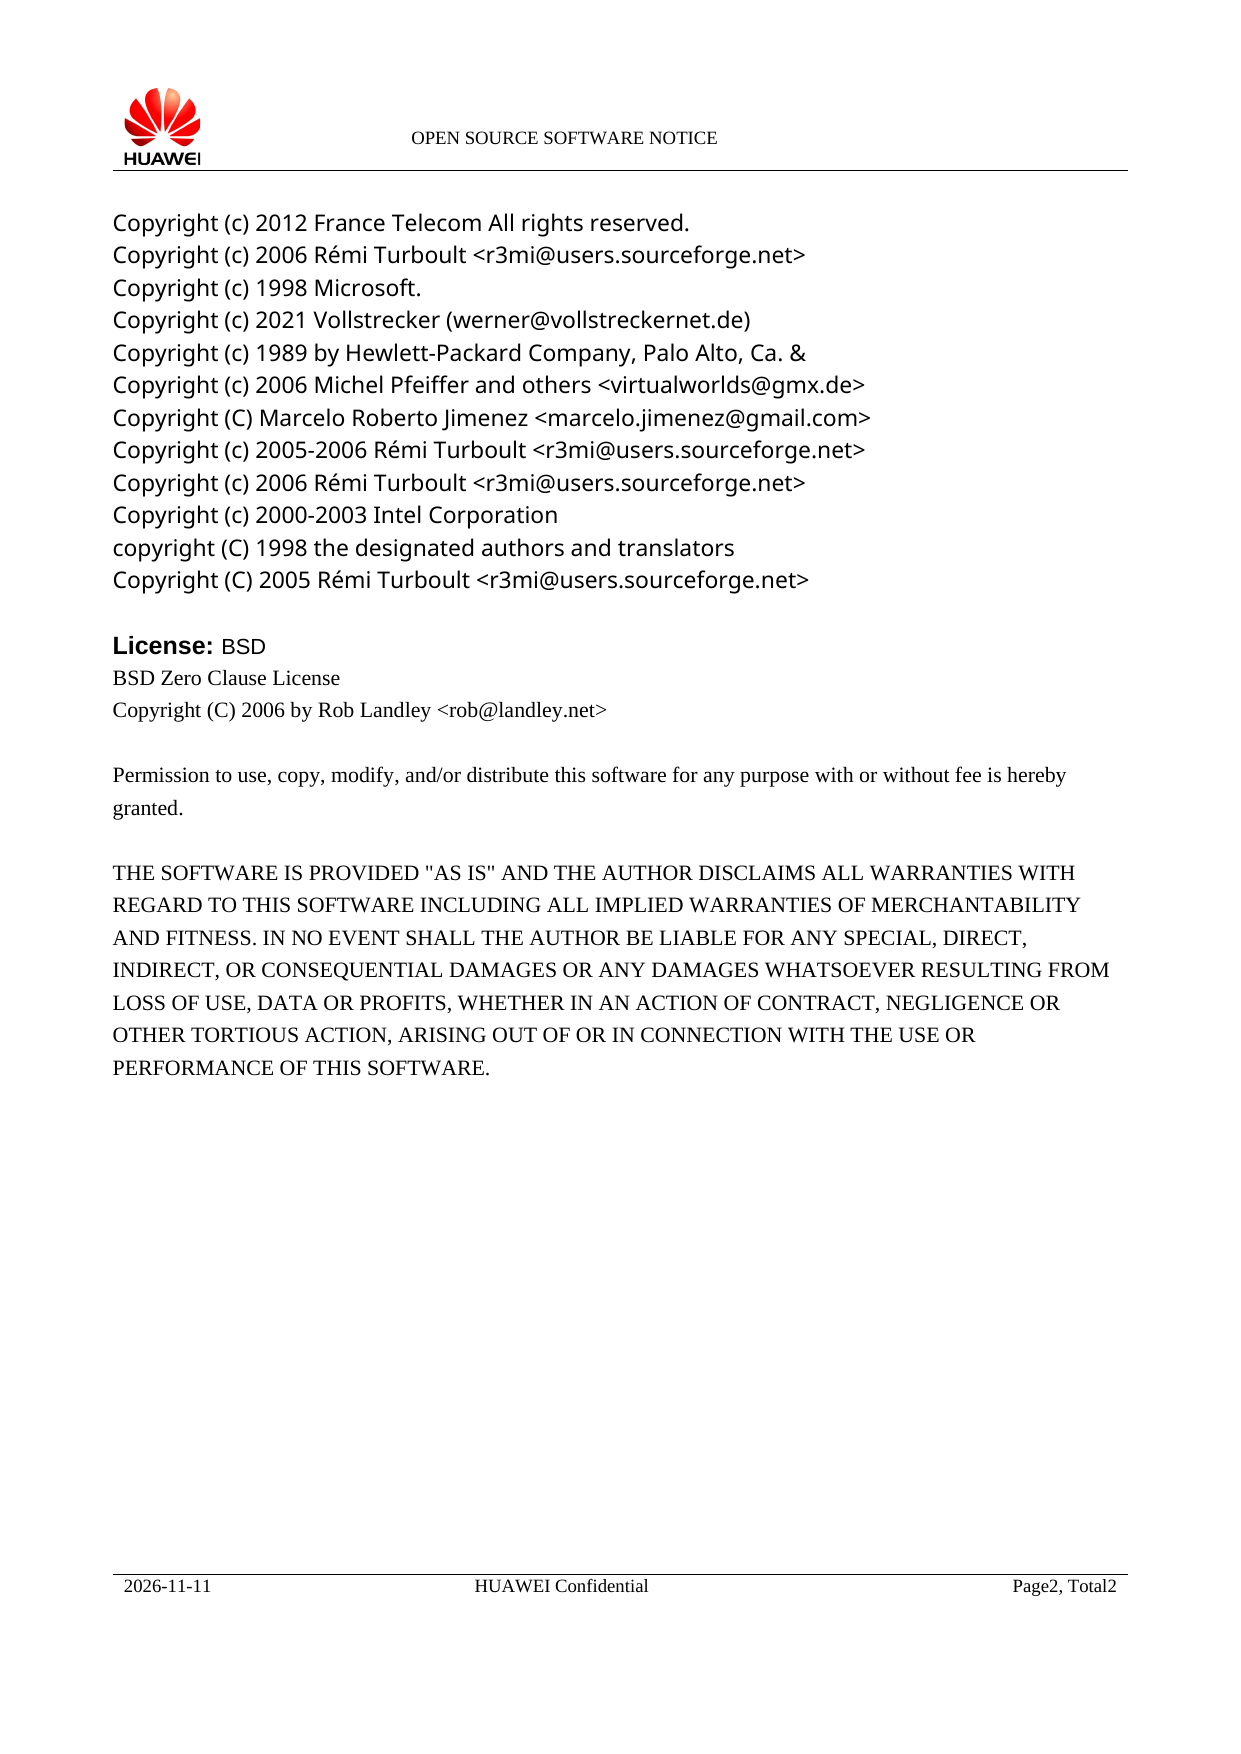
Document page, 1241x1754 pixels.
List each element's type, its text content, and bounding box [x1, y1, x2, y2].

text BSD Zero Clause License Copyright (C) 2006 by Rob Landley <rob@landley.net> Permission to use, copy, modify, and/or distribute this software for any purpose with or without fee is hereby granted. THE SOFTWARE IS PROVIDED "AS IS" AND THE AUTHOR DISCLAIMS ALL WARRANTIES WITH REGARD TO THIS SOFTWARE INCLUDING ALL IMPLIED WARRANTIES OF MERCHANTABILITY AND FITNESS. IN NO EVENT SHALL THE AUTHOR BE LIABLE FOR ANY SPECIAL, DIRECT, INDIRECT, OR CONSEQUENTIAL DAMAGES OR ANY DAMAGES WHATSOEVER RESULTING FROM LOSS OF USE, DATA OR PROFITS, WHETHER IN AN ACTION OF CONTRACT, NEGLIGENCE OR OTHER TORTIOUS ACTION, ARISING OUT OF OR IN CONNECTION WITH THE USE OR PERFORMANCE OF THIS SOFTWARE. [112, 661, 1128, 1116]
picture [124, 88, 201, 165]
text License: BSD [112, 629, 1128, 661]
text Copyright (C) 2005 Rémi Turboult <r3mi@users.sourceforge.net> [112, 564, 1128, 629]
